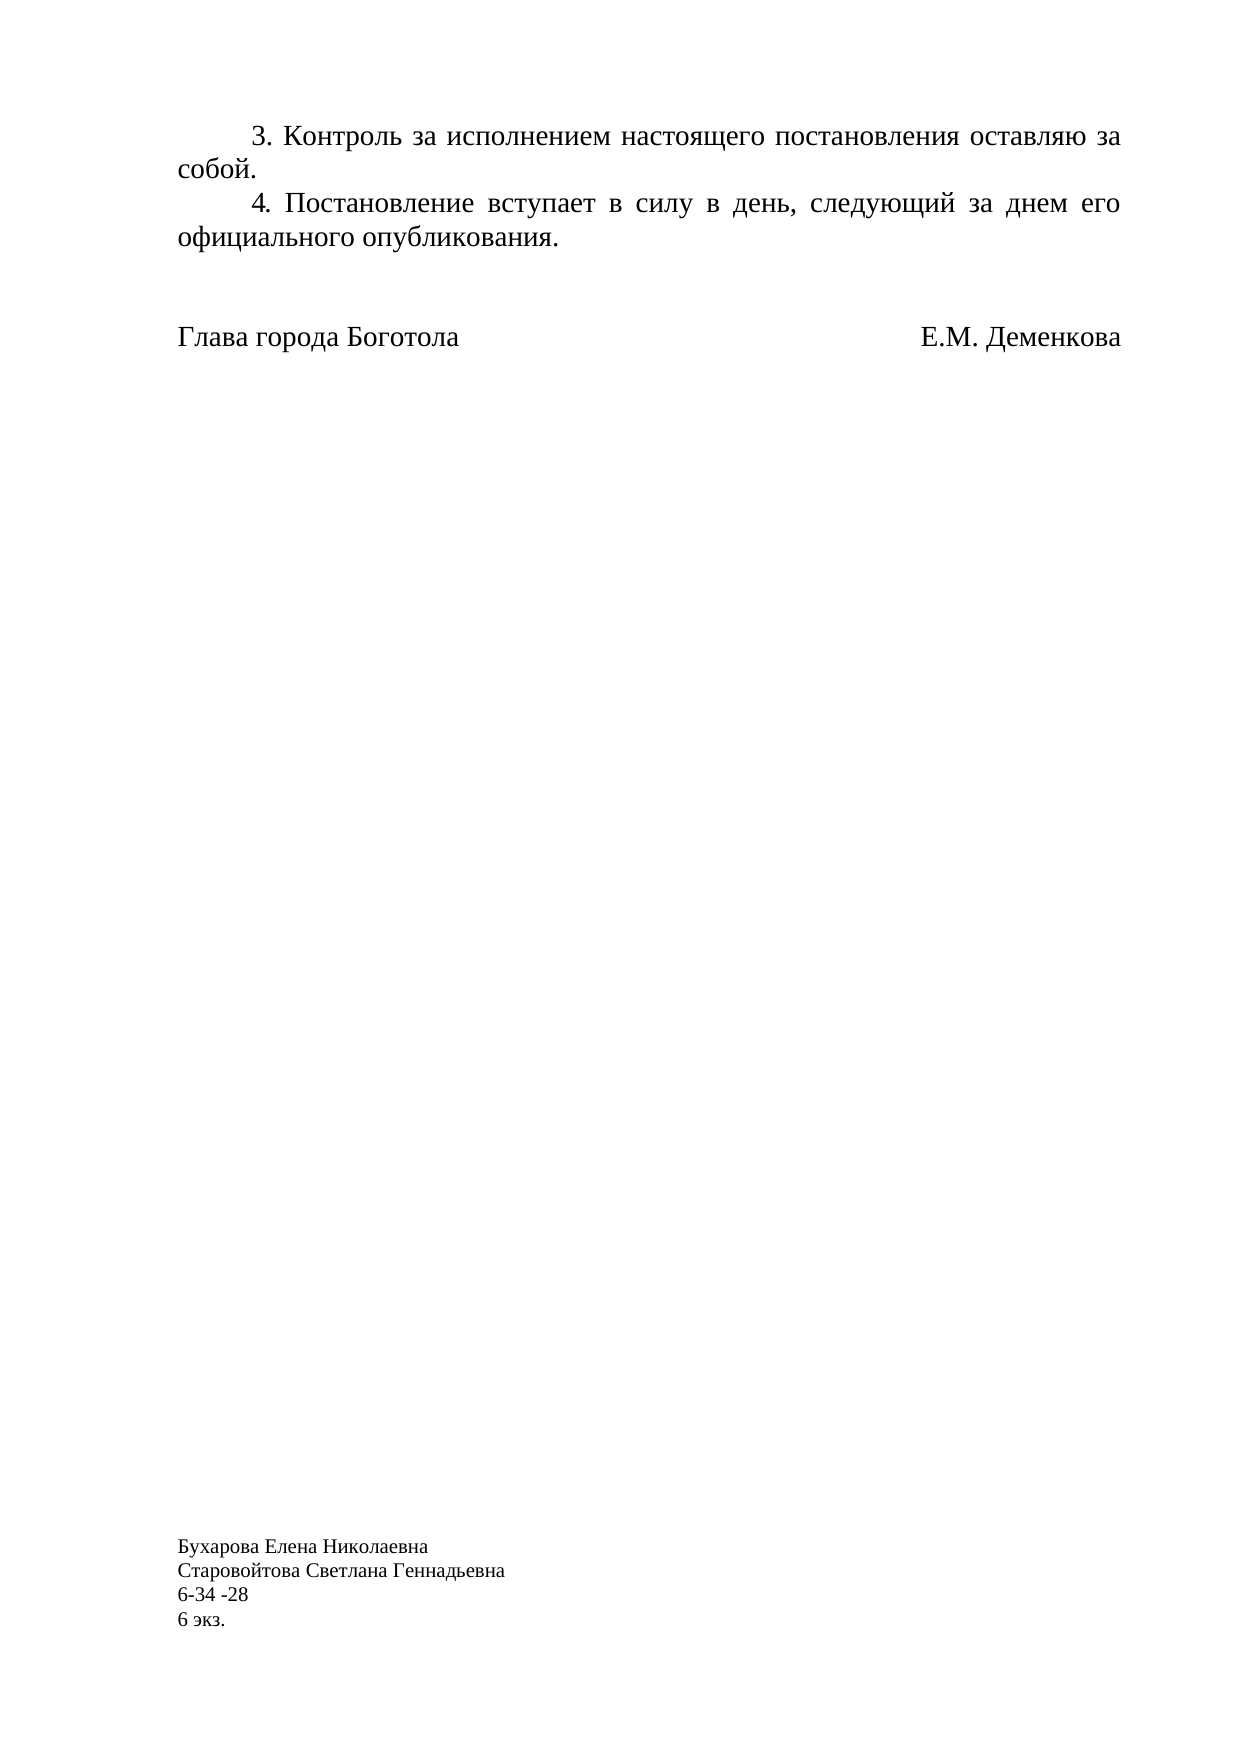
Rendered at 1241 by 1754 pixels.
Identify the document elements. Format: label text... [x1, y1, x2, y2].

text 4. Постановление вступает в силу в день, следующий за днем его официального опубликования. [177, 185, 1122, 252]
text 6-34 -28 [177, 1582, 1122, 1606]
text Старовойтова Светлана Геннадьевна [177, 1558, 1122, 1582]
text 6 экз. [177, 1606, 1122, 1631]
text Бухарова Елена Николаевна [177, 1534, 1122, 1558]
text Глава города Боготола Е.М. Деменкова [177, 319, 1122, 353]
text 3. Контроль за исполнением настоящего постановления оставляю за собой. [177, 118, 1122, 185]
